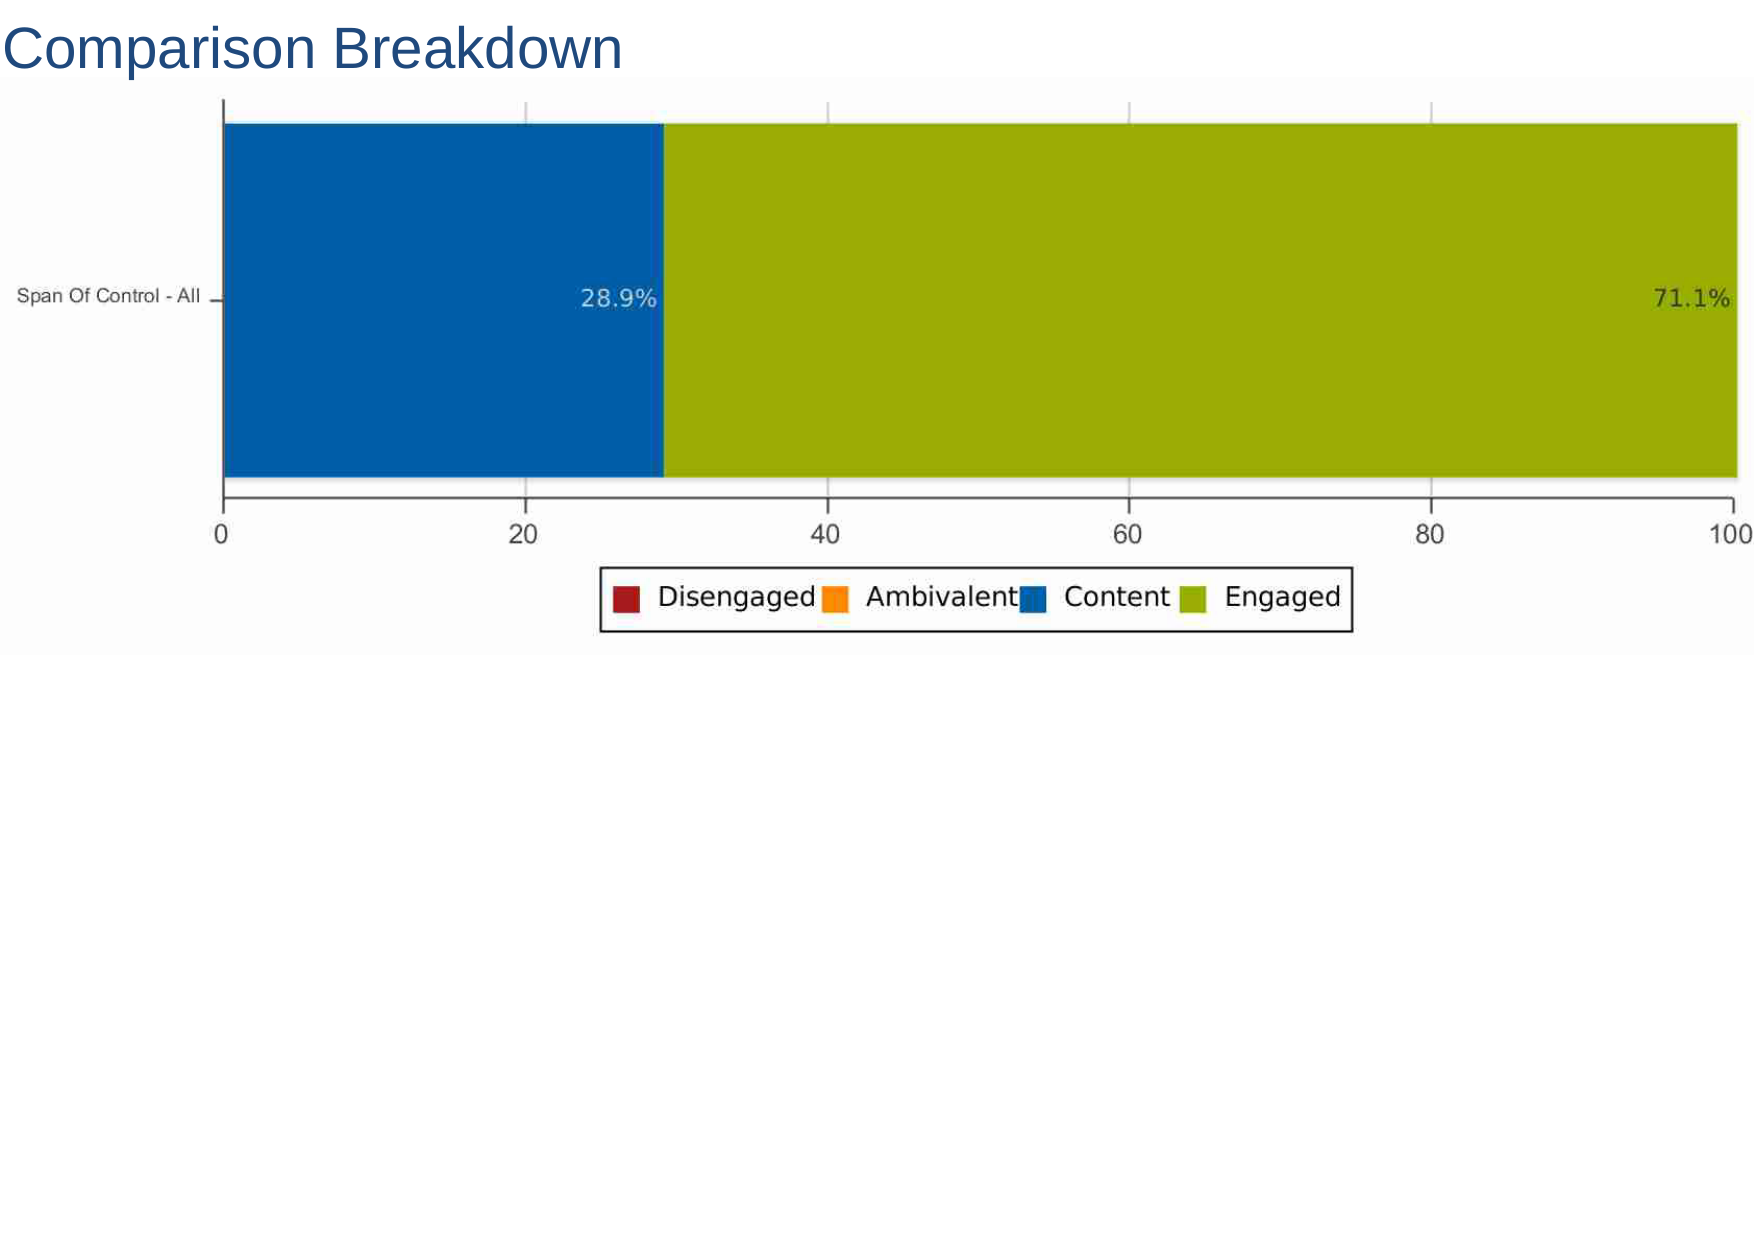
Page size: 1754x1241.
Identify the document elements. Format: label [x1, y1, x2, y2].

picture [0, 77, 1754, 655]
